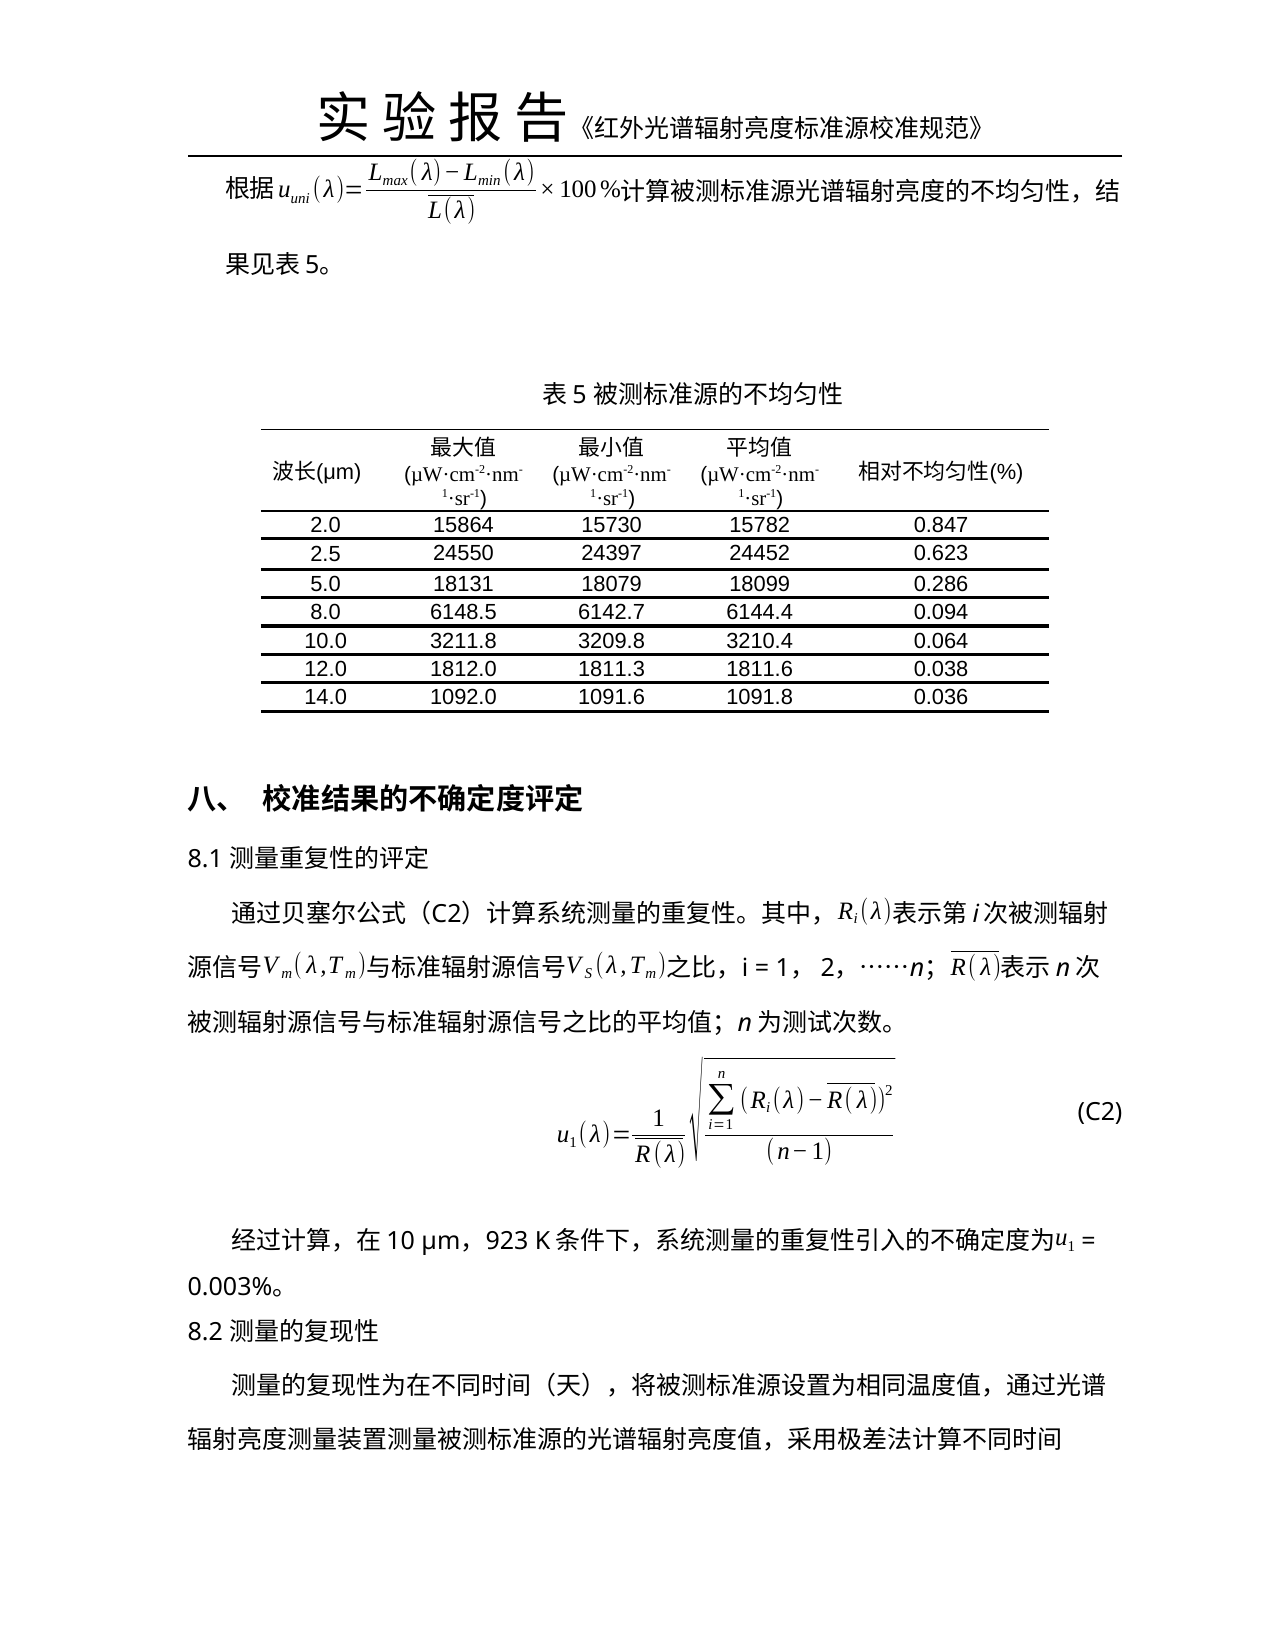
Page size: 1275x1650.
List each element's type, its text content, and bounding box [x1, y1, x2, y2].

table_cell 18099 [686, 571, 834, 596]
table_cell 18079 [538, 571, 686, 596]
table_cell 0.038 [835, 656, 1049, 681]
table_cell 0.286 [835, 571, 1049, 596]
table_cell 1811.6 [686, 656, 834, 681]
table_cell 0.064 [835, 628, 1049, 653]
text 表5 被测标准源的不均匀性 [262, 374, 1122, 411]
table_cell 15864 [390, 512, 538, 537]
table_cell 5.0 [261, 571, 390, 596]
table_cell 10.0 [261, 628, 390, 653]
table_cell 0.036 [835, 684, 1049, 709]
table_cell 6148.5 [390, 599, 538, 624]
table_cell 24397 [538, 540, 686, 567]
table_cell 1812.0 [390, 656, 538, 681]
text 经过计算，在10 µm，923 K条件下，系统测量的重复性引入的不确定度为 = 0.003%。 [187, 1221, 1122, 1302]
table_cell 3210.4 [686, 628, 834, 653]
table_cell 14.0 [261, 684, 390, 709]
table_header 相对不均匀性(%) [835, 430, 1049, 510]
table_cell 0.847 [835, 512, 1049, 537]
table_header 最大值 (µW·cm-2·nm-1·sr-1) [390, 430, 538, 510]
table_header 平均值 (µW·cm-2·nm-1·sr-1) [686, 430, 834, 510]
table_cell 1092.0 [390, 684, 538, 709]
text 8.2 测量的复现性 [187, 1311, 1122, 1347]
table_header 波长(μm) [261, 430, 390, 510]
table_cell 1091.8 [686, 684, 834, 709]
table_cell 8.0 [261, 599, 390, 624]
table_cell 0.623 [835, 540, 1049, 567]
table_cell 6144.4 [686, 599, 834, 624]
table_cell 2.5 [261, 540, 390, 567]
table_cell 15730 [538, 512, 686, 537]
table_cell 1091.6 [538, 684, 686, 709]
table_cell 18131 [390, 571, 538, 596]
text 通过贝塞尔公式（C2）计算系统测量的重复性。其中，表示第i次被测辐射源信号与标准辐射源信号之比，i = 1， 2，……n；表示n次被测辐射源信号与标准辐射源信号之比的平均值；n为测试次数。 [187, 893, 1122, 1038]
list 校准结果的不确定度评定 [187, 776, 1122, 818]
table_cell 6142.7 [538, 599, 686, 624]
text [187, 1366, 1122, 1456]
text (C2) [187, 1056, 1122, 1170]
table_cell 3211.8 [390, 628, 538, 653]
table_cell 12.0 [261, 656, 390, 681]
table_header 最小值 (µW·cm-2·nm-1·sr-1) [538, 430, 686, 510]
table_cell 0.094 [835, 599, 1049, 624]
table_cell 2.0 [261, 512, 390, 537]
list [225, 157, 1122, 280]
table_cell 24550 [390, 540, 538, 567]
table_cell 15782 [686, 512, 834, 537]
text 8.1 测量重复性的评定 [187, 839, 1122, 875]
table_cell 24452 [686, 540, 834, 567]
table_cell 3209.8 [538, 628, 686, 653]
table_cell 1811.3 [538, 656, 686, 681]
